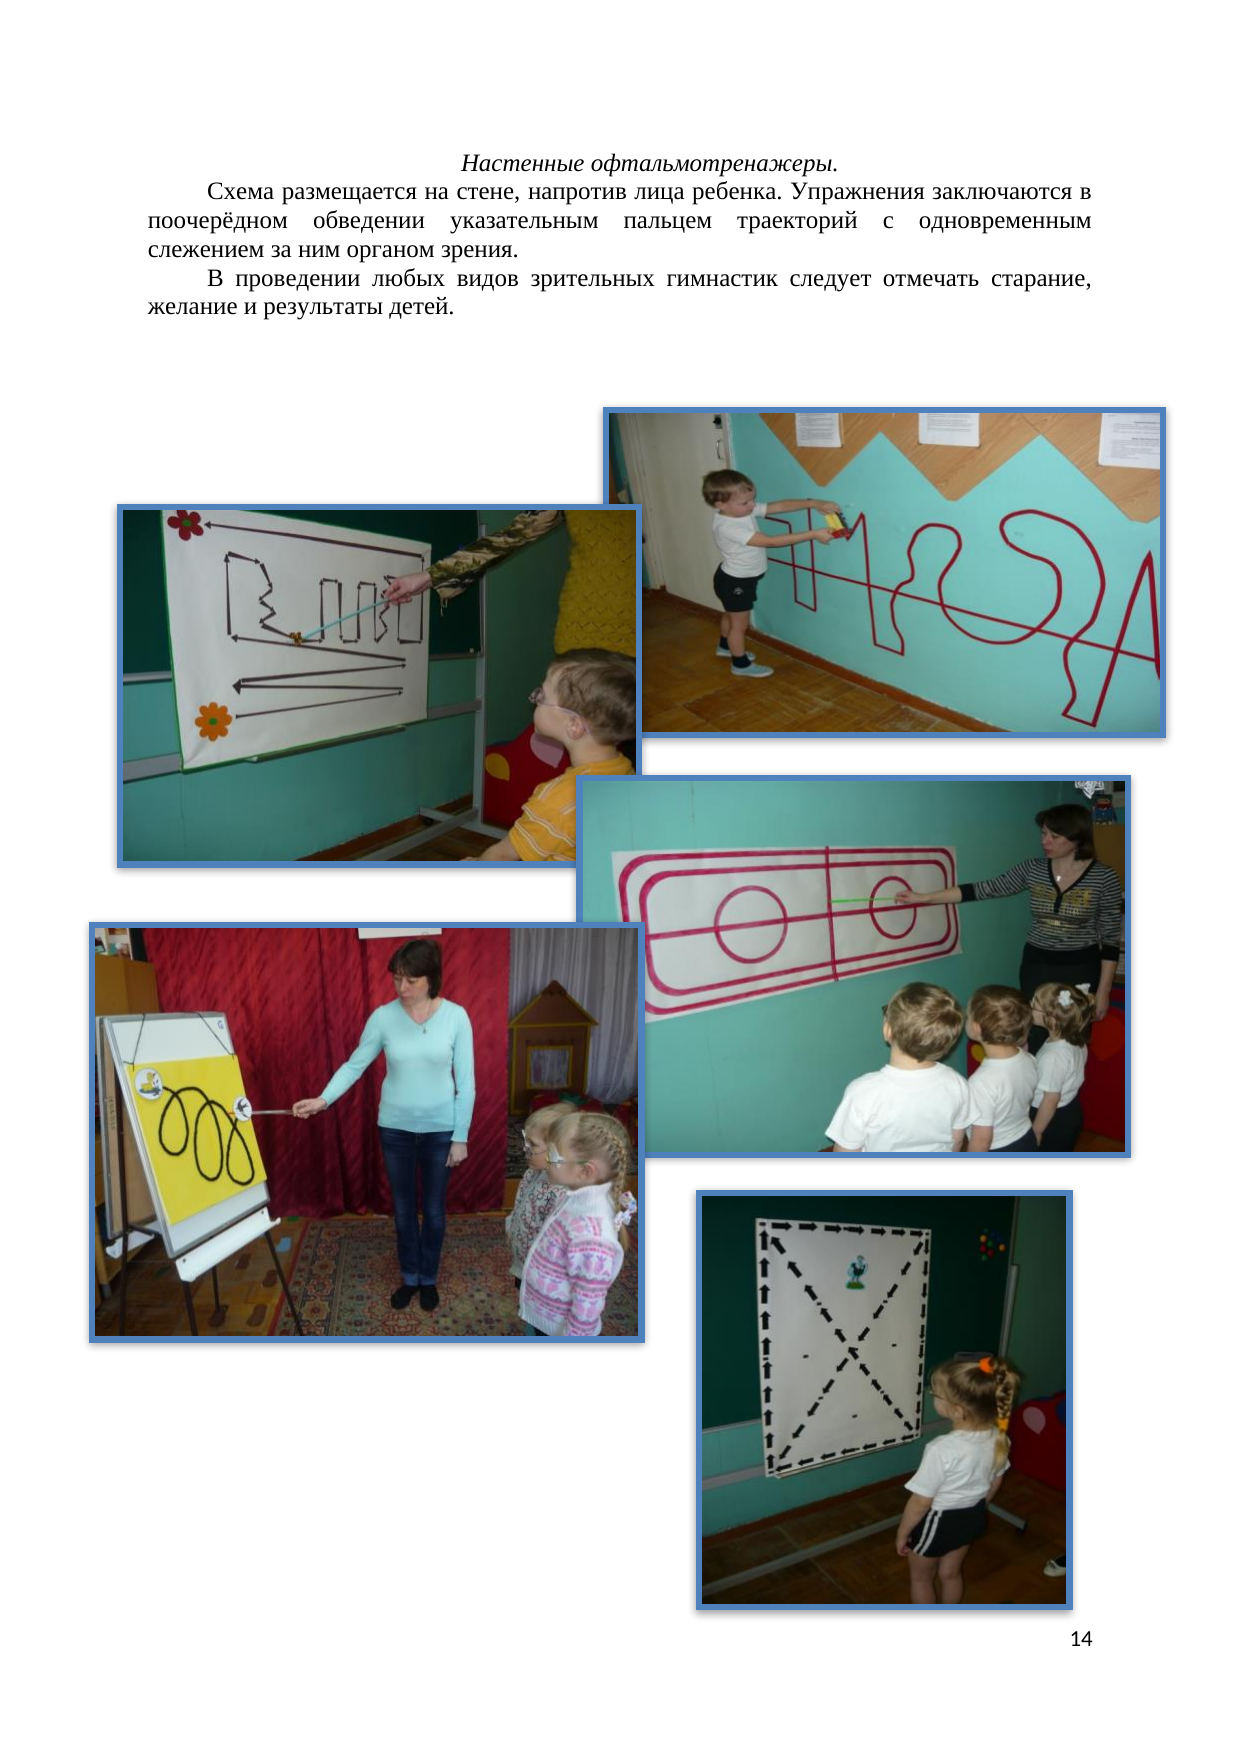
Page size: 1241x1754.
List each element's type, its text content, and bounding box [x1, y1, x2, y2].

picture [609, 413, 1160, 732]
picture [123, 510, 636, 861]
text В проведении любых видов зрительных гимнастик следует отмечать старание, желание и результаты детей. [148, 263, 1092, 320]
picture [702, 1196, 1066, 1604]
text Настенные офтальмотренажеры. [148, 148, 1092, 176]
picture [583, 781, 1125, 1152]
picture [95, 928, 638, 1336]
text Схема размещается на стене, напротив лица ребенка. Упражнения заключаются в поочерёдном обведении указательным пальцем траекторий с одновременным слежением за ним органом зрения. [148, 176, 1092, 263]
